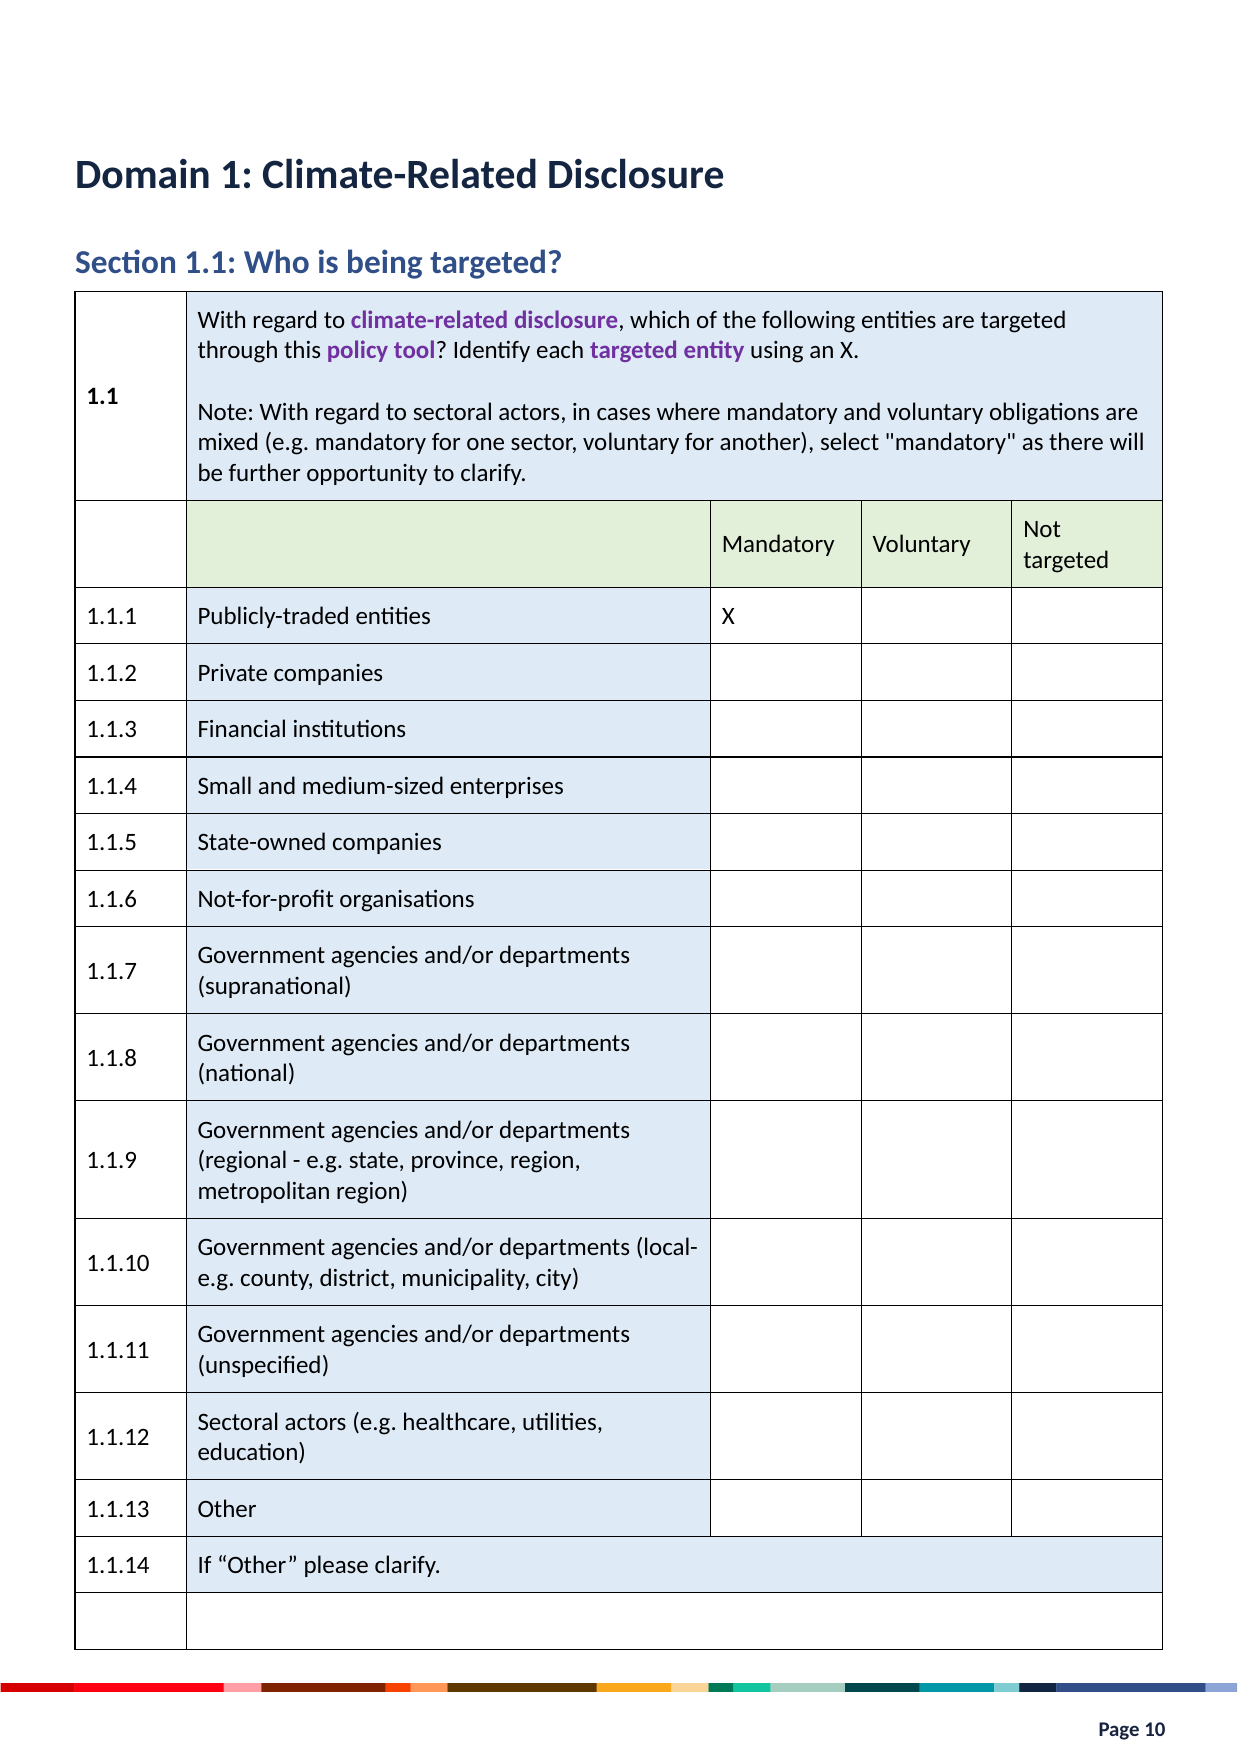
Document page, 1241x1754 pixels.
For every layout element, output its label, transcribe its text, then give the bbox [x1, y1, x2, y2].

table_cell [1012, 588, 1162, 643]
table_cell [1012, 814, 1162, 869]
table_cell [862, 871, 1011, 926]
table_cell Not targeted [1012, 501, 1162, 587]
table_header With regard to climate-related disclosure, which of the following entities are targeted through this policy tool? Identify each targeted entity using an X. Note: With regard to sectoral actors, in cases where mandatory and voluntary obligations are mixed (e.g. mandatory for one sector, voluntary for another), select "mandatory" as there will be further opportunity to clarify. [187, 292, 1162, 500]
table_cell Other [187, 1480, 710, 1536]
table_cell [1012, 701, 1162, 756]
table_cell [1012, 758, 1162, 813]
table_cell [76, 501, 186, 587]
table_cell 1.1.2 [76, 644, 186, 700]
table_cell [862, 927, 1011, 1013]
table_cell 1.1.13 [76, 1480, 186, 1536]
table_cell [1012, 644, 1162, 700]
table_cell [862, 1480, 1011, 1536]
table_cell Government agencies and/or departments (regional - e.g. state, province, region, metropolitan region) [187, 1101, 710, 1218]
table_cell 1.1.1 [76, 588, 186, 643]
table_cell [862, 1306, 1011, 1392]
table_cell State-owned companies [187, 814, 710, 869]
picture [0, 1683, 1236, 1692]
table_cell Not-for-profit organisations [187, 871, 710, 926]
table_cell [711, 1393, 861, 1479]
table_header 1.1 [76, 292, 186, 500]
table_cell [187, 501, 710, 587]
table_cell [711, 1306, 861, 1392]
table_cell [711, 927, 861, 1013]
table_cell [862, 1219, 1011, 1305]
table_cell Government agencies and/or departments (supranational) [187, 927, 710, 1013]
table_cell [76, 1593, 186, 1649]
table_cell Government agencies and/or departments (unspecified) [187, 1306, 710, 1392]
table_cell [862, 1393, 1011, 1479]
table_cell 1.1.3 [76, 701, 186, 756]
table_cell Government agencies and/or departments (national) [187, 1014, 710, 1100]
table_cell [1012, 1219, 1162, 1305]
table_cell 1.1.9 [76, 1101, 186, 1218]
table_cell 1.1.5 [76, 814, 186, 869]
table_cell [711, 871, 861, 926]
table_cell [1012, 927, 1162, 1013]
table_cell [862, 814, 1011, 869]
table_cell [711, 758, 861, 813]
table_cell Sectoral actors (e.g. healthcare, utilities, education) [187, 1393, 710, 1479]
table_cell If “Other” please clarify. [187, 1537, 1162, 1592]
subtitle Domain 1: Climate-Related Disclosure [75, 148, 1165, 199]
table_cell 1.1.7 [76, 927, 186, 1013]
table_cell [862, 701, 1011, 756]
table_cell [711, 1480, 861, 1536]
table_cell Small and medium-sized enterprises [187, 758, 710, 813]
table_cell Financial institutions [187, 701, 710, 756]
table_cell 1.1.14 [76, 1537, 186, 1592]
table_cell [862, 758, 1011, 813]
table_cell 1.1.8 [76, 1014, 186, 1100]
table_cell [711, 814, 861, 869]
table_cell Publicly-traded entities [187, 588, 710, 643]
table_cell Voluntary [862, 501, 1011, 587]
table_cell [862, 1014, 1011, 1100]
table_cell [1012, 1393, 1162, 1479]
table_cell [1012, 1101, 1162, 1218]
table_cell [1012, 1306, 1162, 1392]
table_cell Private companies [187, 644, 710, 700]
table_cell [711, 1219, 861, 1305]
table_cell 1.1.12 [76, 1393, 186, 1479]
table_cell 1.1.4 [76, 758, 186, 813]
table_cell [711, 701, 861, 756]
table_cell [862, 644, 1011, 700]
table_cell [1012, 1480, 1162, 1536]
table_cell [1012, 871, 1162, 926]
table_cell 1.1.6 [76, 871, 186, 926]
table_cell [862, 1101, 1011, 1218]
table_cell [187, 1593, 1162, 1649]
table_cell [711, 1014, 861, 1100]
table_cell [1012, 1014, 1162, 1100]
table_cell Government agencies and/or departments (local-e.g. county, district, municipality, city) [187, 1219, 710, 1305]
table_cell [711, 644, 861, 700]
table_cell X [711, 588, 861, 643]
table_cell Mandatory [711, 501, 861, 587]
table_cell [862, 588, 1011, 643]
subtitle Section 1.1: Who is being targeted? [75, 241, 1165, 282]
table_cell 1.1.11 [76, 1306, 186, 1392]
table_cell 1.1.10 [76, 1219, 186, 1305]
table_cell [711, 1101, 861, 1218]
